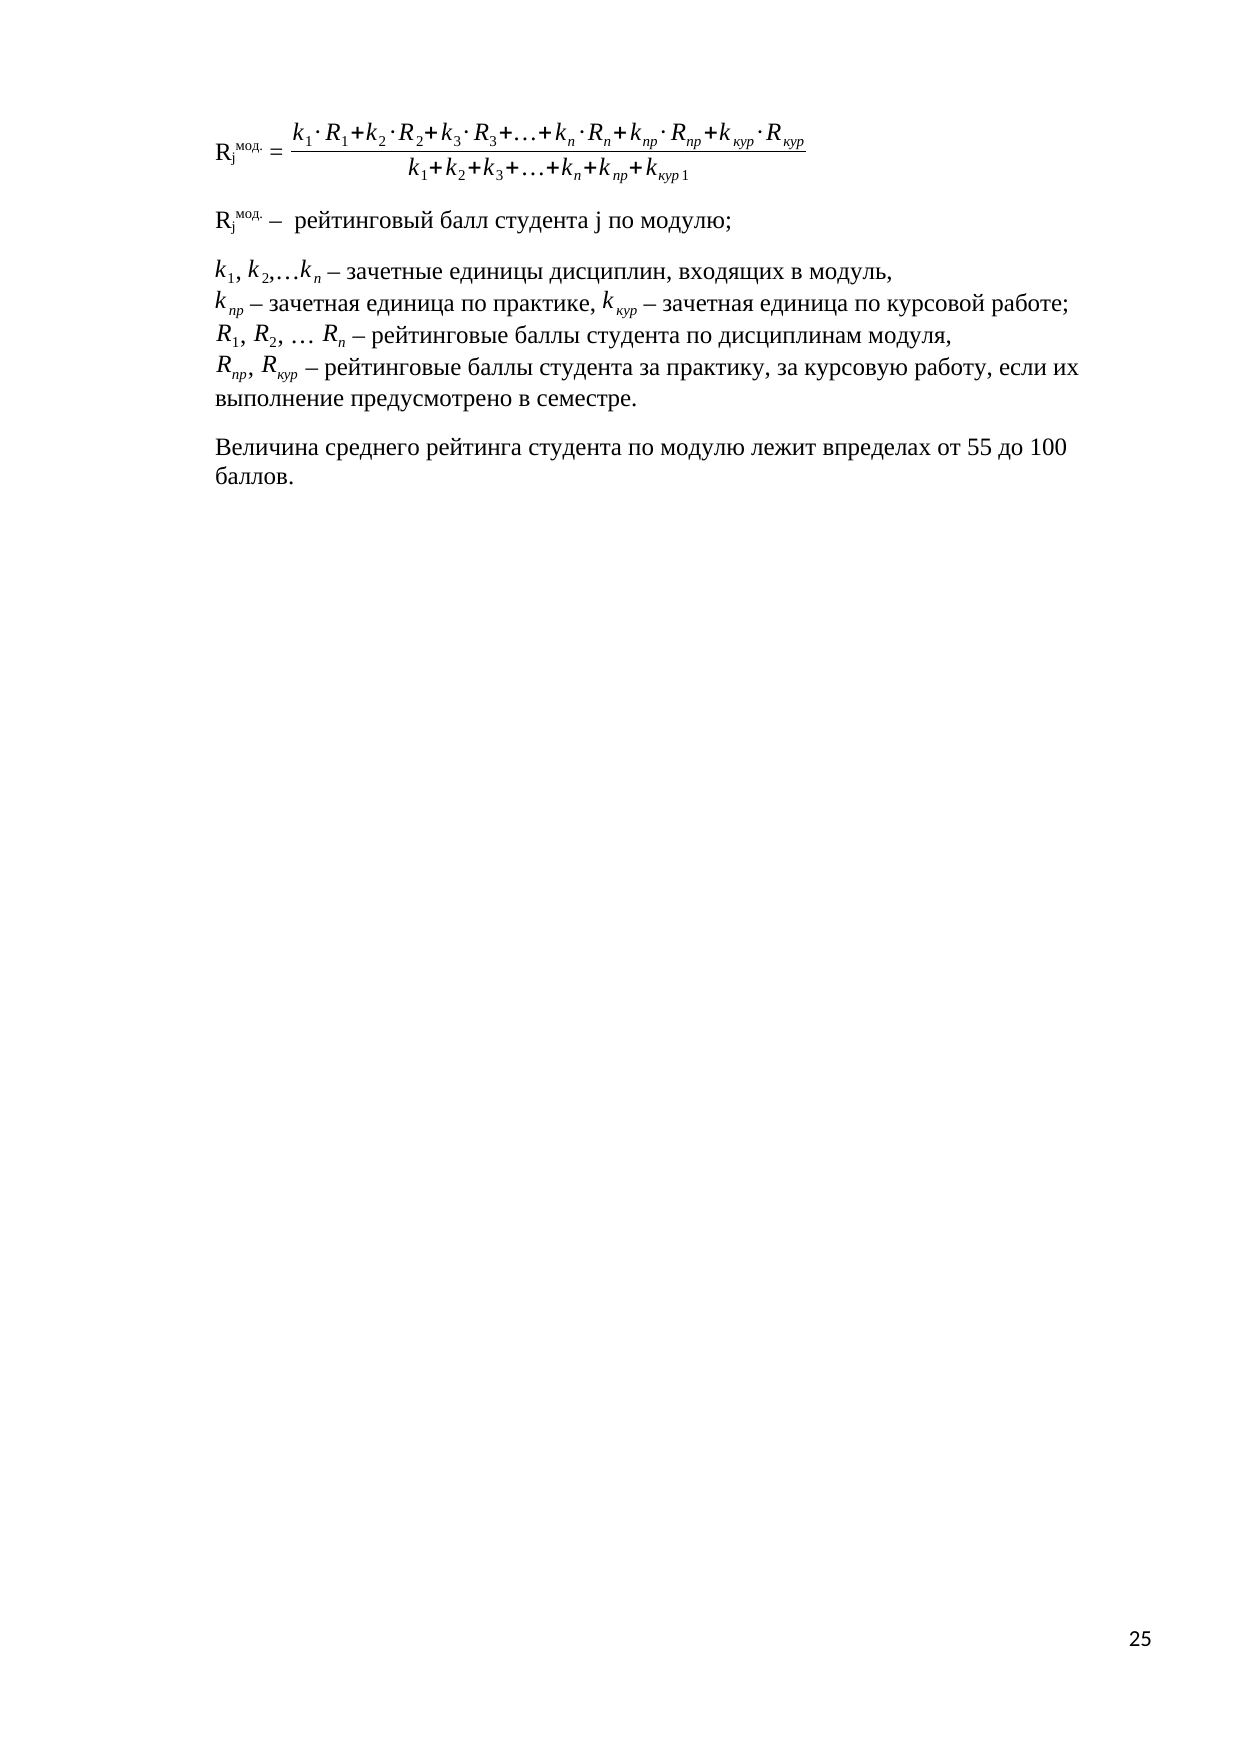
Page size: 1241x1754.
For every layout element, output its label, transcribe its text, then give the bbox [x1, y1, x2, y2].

text , – рейтинговые баллы студента за практику, за курсовую работу, если их выполнение предусмотрено в семестре. [215, 351, 1152, 412]
text Величина среднего рейтинга студента по модулю лежит впределах от 55 до 100 баллов. [215, 432, 1152, 490]
text Rjмод. = [215, 118, 1152, 184]
text , ,… – зачетные единицы дисциплин, входящих в модуль, [215, 255, 1152, 287]
text Rjмод. – рейтинговый балл студента j по модулю; [215, 205, 1152, 234]
text , , … – рейтинговые баллы студента по дисциплинам модуля, [215, 319, 1152, 351]
text – зачетная единица по практике, – зачетная единица по курсовой работе; [215, 287, 1152, 319]
